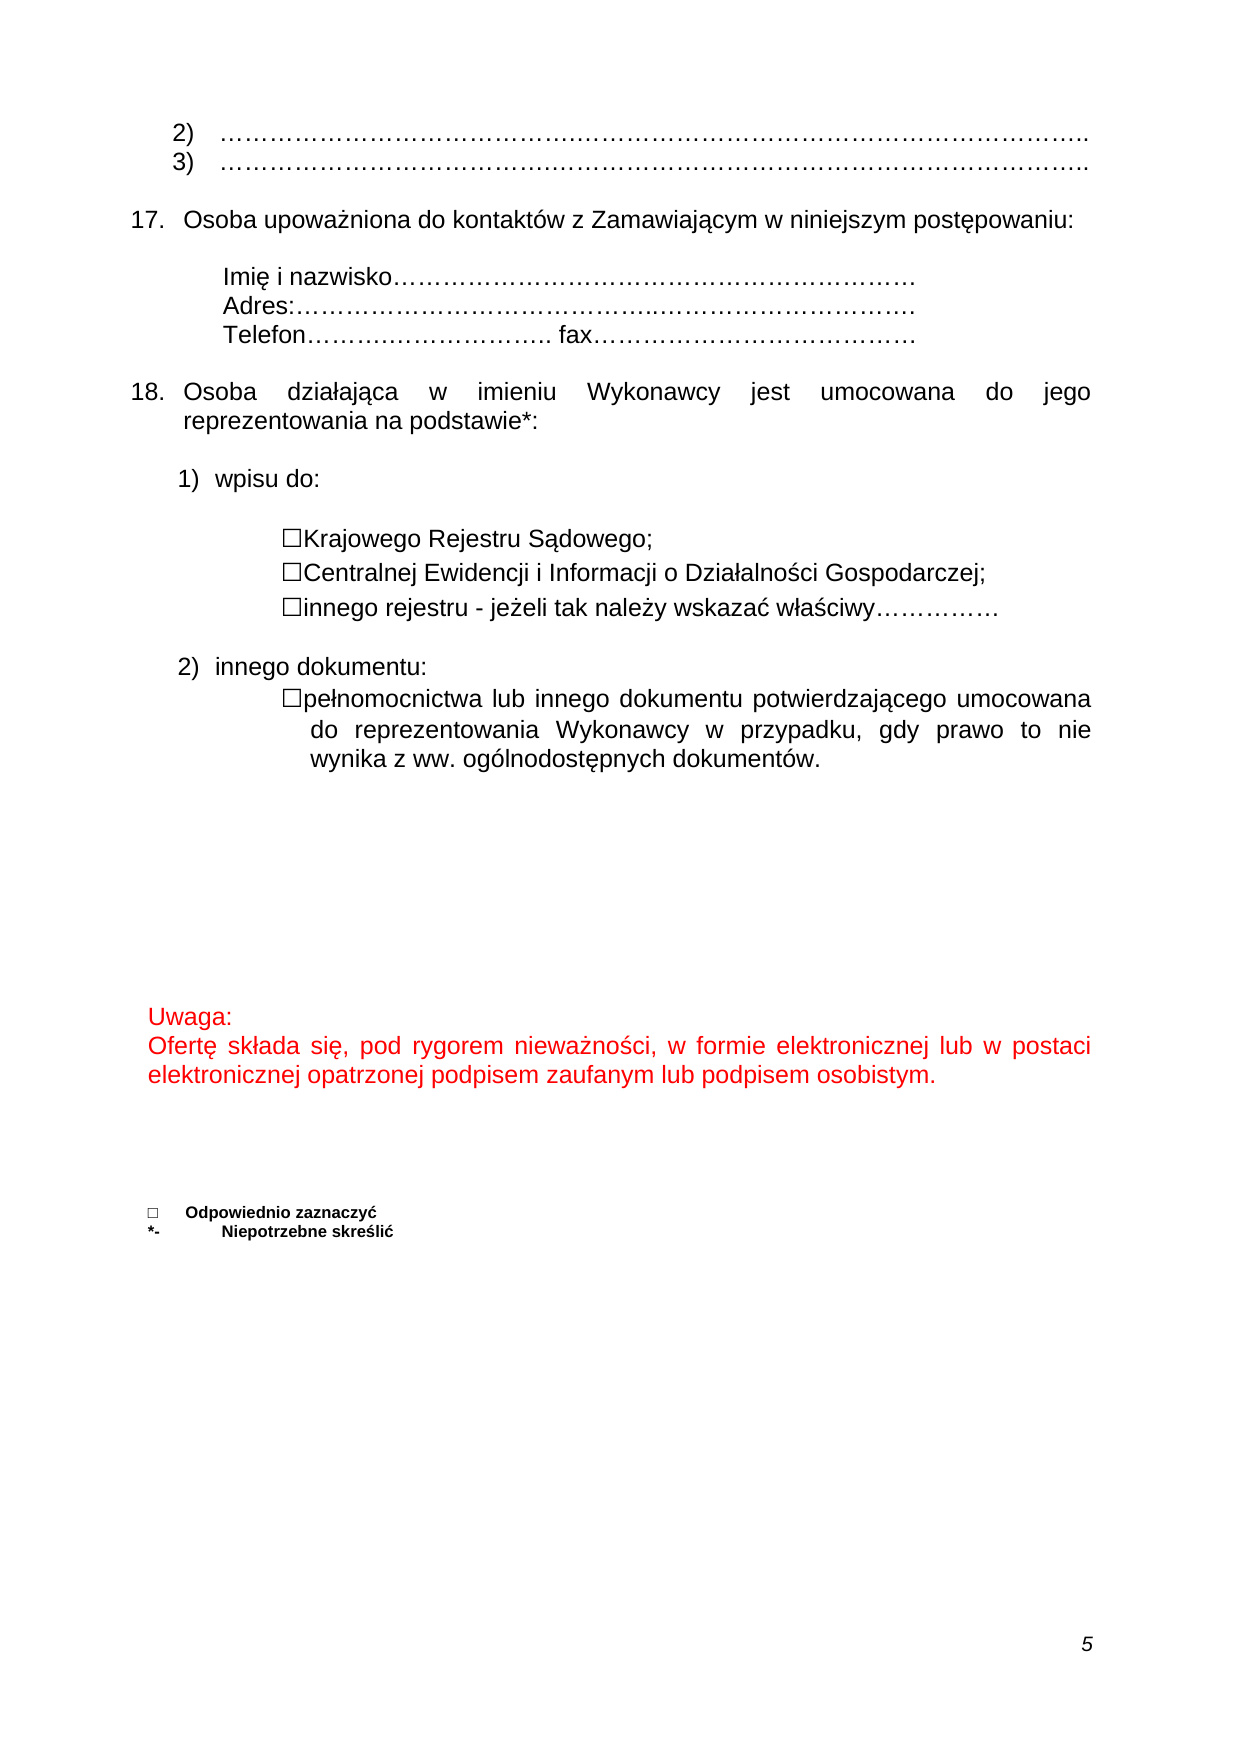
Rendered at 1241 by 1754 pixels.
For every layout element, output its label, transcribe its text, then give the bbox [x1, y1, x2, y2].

list Krajowego Rejestru Sądowego; [281, 521, 1092, 555]
list pełnomocnictwa lub innego dokumentu potwierdzającego umocowana do reprezentowania Wykonawcy w przypadku, gdy prawo to nie wynika z ww. ogólnodostępnych dokumentów. [281, 681, 1092, 772]
text Adres:……………………………………..…………………………. [223, 291, 1092, 320]
list ………………………………….……………………………………………………….. [183, 147, 1092, 176]
list Osoba działająca w imieniu Wykonawcy jest umocowana do jego reprezentowania na podstawie*: [148, 377, 1092, 435]
list …………………………………….…………………………………………………….. [183, 118, 1092, 147]
list Centralnej Ewidencji i Informacji o Działalności Gospodarczej; [281, 555, 1092, 589]
text *- Niepotrzebne skreślić [148, 1222, 1092, 1241]
list innego dokumentu: [177, 652, 1092, 681]
text Telefon……….……………….. fax………………………………… [223, 320, 1092, 348]
text Ofertę składa się, pod rygorem nieważności, w formie elektronicznej lub w postaci elektronicznej opatrzonej podpisem zaufanym lub podpisem osobistym. [148, 1031, 1092, 1088]
list wpisu do: [177, 463, 1092, 492]
text Imię i nazwisko……………………………………………………… [223, 262, 1092, 291]
list innego rejestru - jeżeli tak należy wskazać właściwy…………… [281, 589, 1092, 623]
list Odpowiednio zaznaczyć [148, 1202, 1092, 1222]
list Osoba upoważniona do kontaktów z Zamawiającym w niniejszym postępowaniu: [148, 205, 1092, 233]
text Uwaga: [148, 1002, 1092, 1031]
